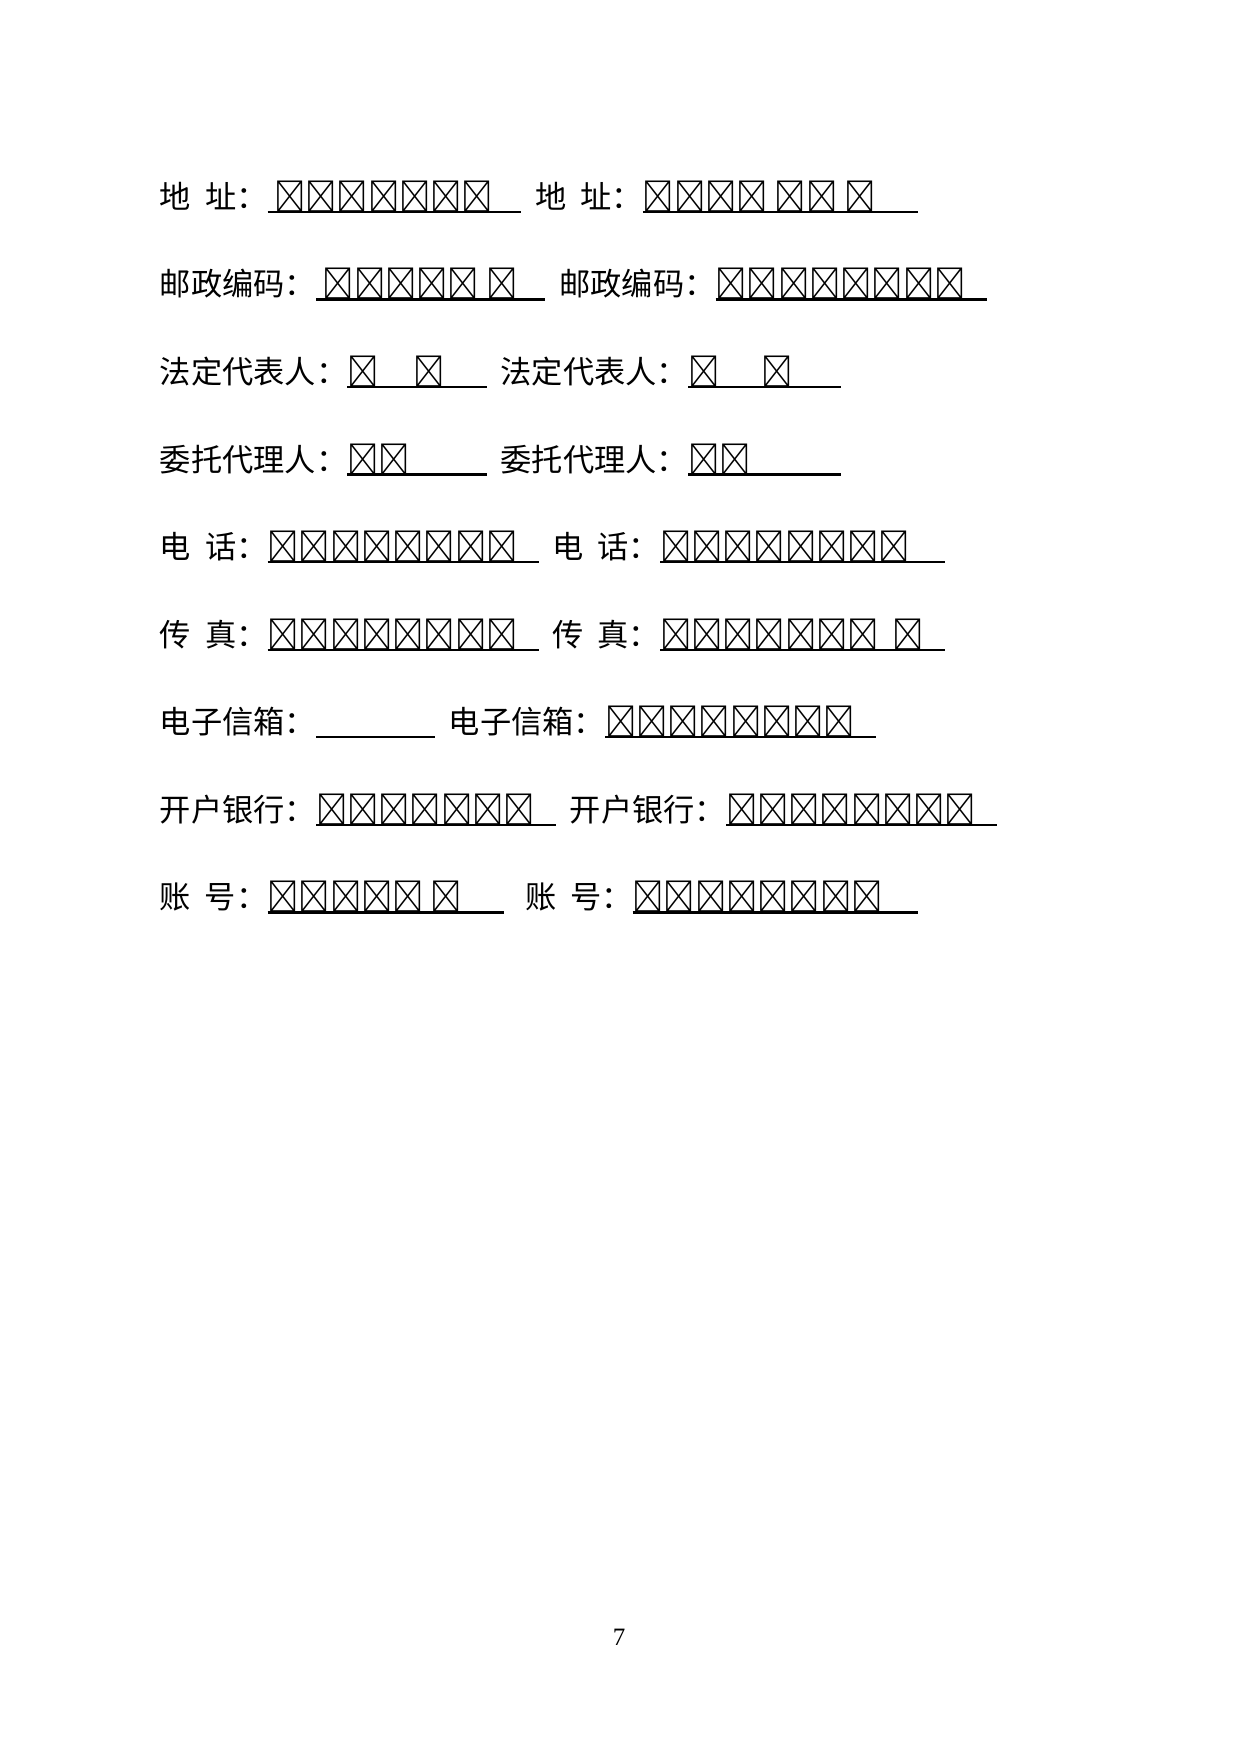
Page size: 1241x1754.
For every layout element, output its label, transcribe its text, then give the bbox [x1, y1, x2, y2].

text 电 话： 电 话： [159, 512, 1078, 577]
text 账 号：  账 号： [159, 863, 1078, 928]
text 开户银行： 开户银行： [159, 775, 1078, 840]
text 邮政编码：   邮政编码： [159, 249, 1078, 314]
text 委托代理人： 委托代理人： [159, 425, 1078, 490]
text 法定代表人：  法定代表人：  [159, 337, 1078, 402]
text 传 真： 传 真：  [159, 600, 1078, 665]
text 电子信箱： 电子信箱： [159, 688, 1078, 753]
text 地 址：  地 址：   [159, 162, 1078, 227]
